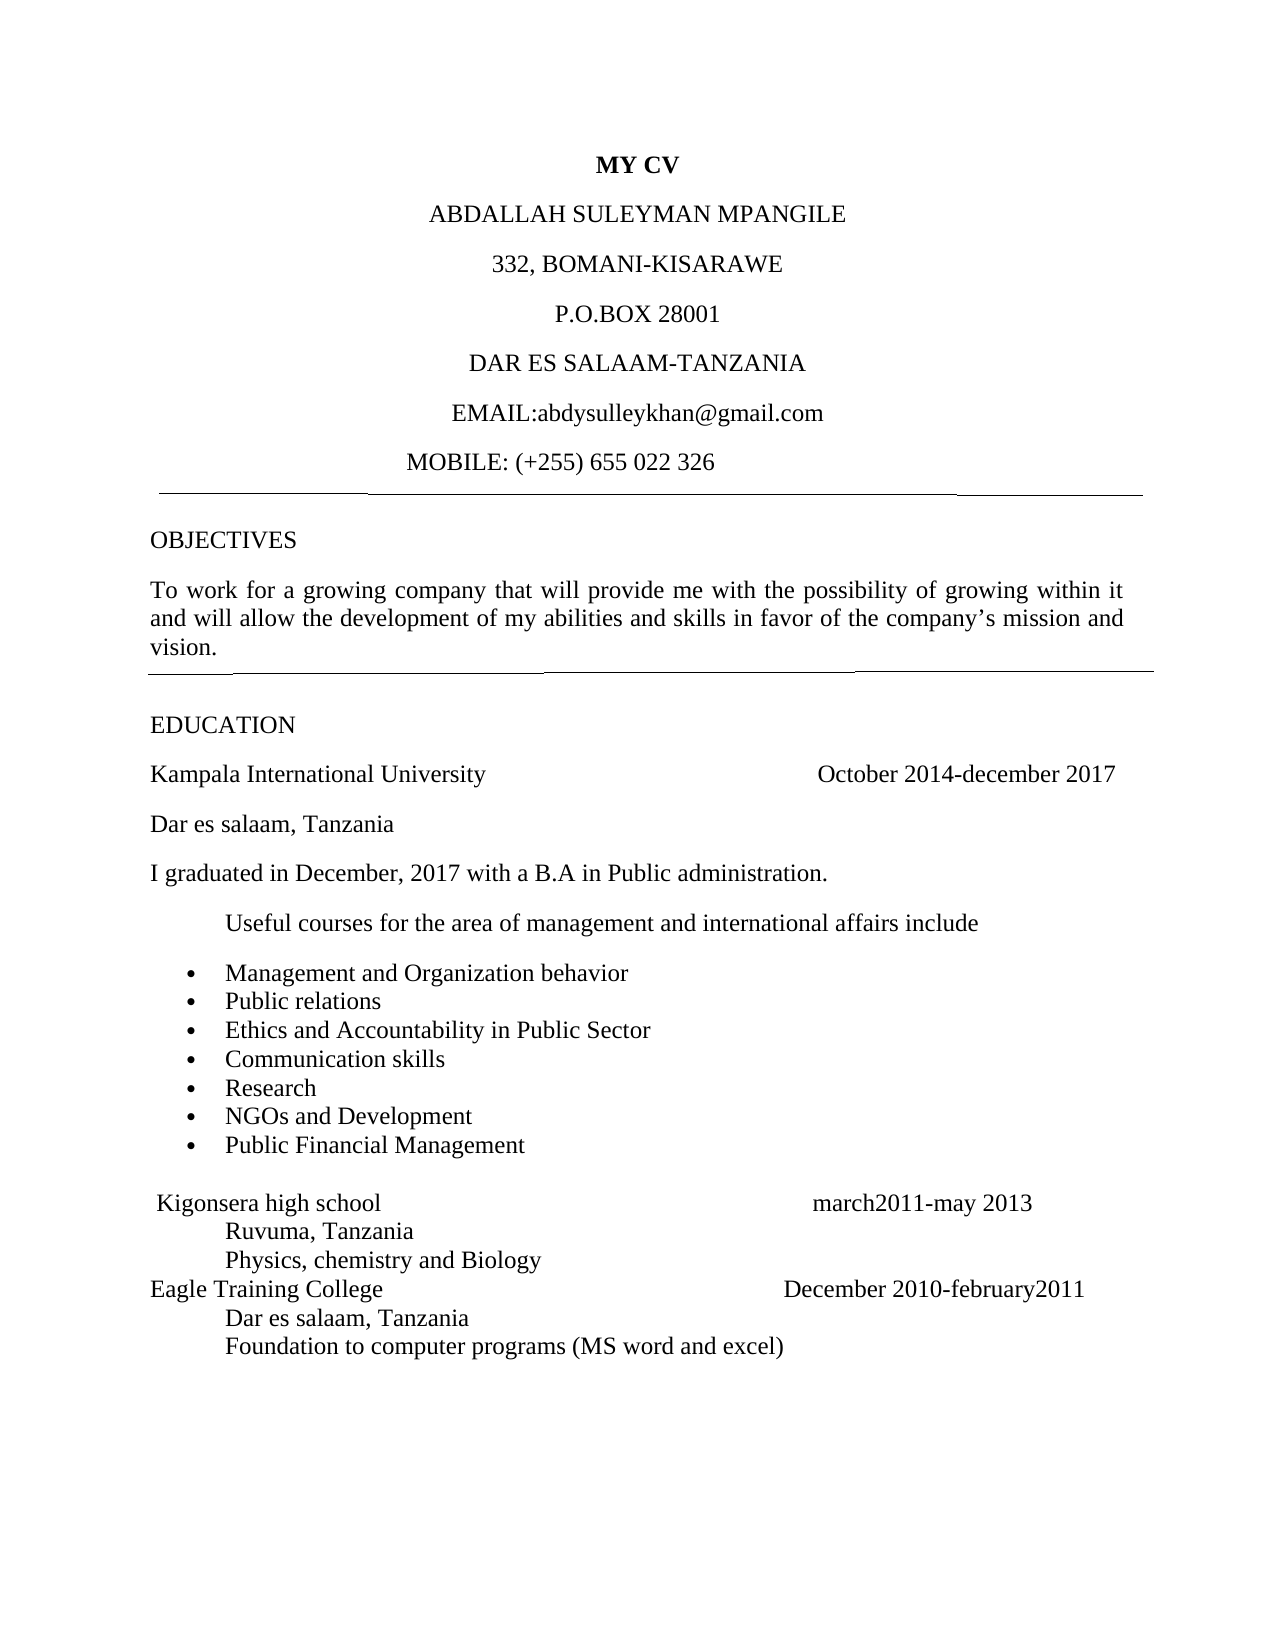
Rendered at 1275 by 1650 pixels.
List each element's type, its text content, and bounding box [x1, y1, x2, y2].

text Kampala International University October 2014-december 2017 [150, 759, 1125, 788]
text Useful courses for the area of management and international affairs include [150, 908, 1125, 937]
text MOBILE: (+255) 655 022 326 [150, 447, 1125, 504]
text Eagle Training College December 2010-february2011 [150, 1274, 1125, 1303]
text Foundation to computer programs (MS word and excel) [225, 1331, 1125, 1360]
text Ruvuma, Tanzania [225, 1216, 1125, 1245]
text To work for a growing company that will provide me with the possibility of growing within it and will allow the development of my abilities and skills in favor of the company’s mission and vision. [150, 575, 1125, 689]
list NGOs and Development [187, 1101, 1125, 1130]
list Research [187, 1073, 1125, 1101]
list Public Financial Management [187, 1130, 1125, 1159]
text I graduated in December, 2017 with a B.A in Public administration. [150, 858, 1125, 887]
list Communication skills [187, 1044, 1125, 1073]
text 332, BOMANI-KISARAWE [150, 249, 1125, 278]
list Management and Organization behavior [187, 958, 1125, 986]
text P.O.BOX 28001 [150, 299, 1125, 327]
text DAR ES SALAAM-TANZANIA [150, 348, 1125, 377]
text Dar es salaam, Tanzania [225, 1303, 1125, 1331]
text MY CV [150, 150, 1125, 179]
text ABDALLAH SULEYMAN MPANGILE [150, 199, 1125, 228]
list Public relations [187, 986, 1125, 1015]
text Kigonsera high school march2011-may 2013 [150, 1188, 1125, 1216]
text OBJECTIVES [150, 525, 1125, 554]
text EDUCATION [150, 710, 1125, 738]
text Physics, chemistry and Biology [225, 1245, 1125, 1274]
list Ethics and Accountability in Public Sector [187, 1015, 1125, 1044]
text EMAIL:abdysulleykhan@gmail.com [150, 398, 1125, 427]
text Dar es salaam, Tanzania [150, 809, 1125, 838]
